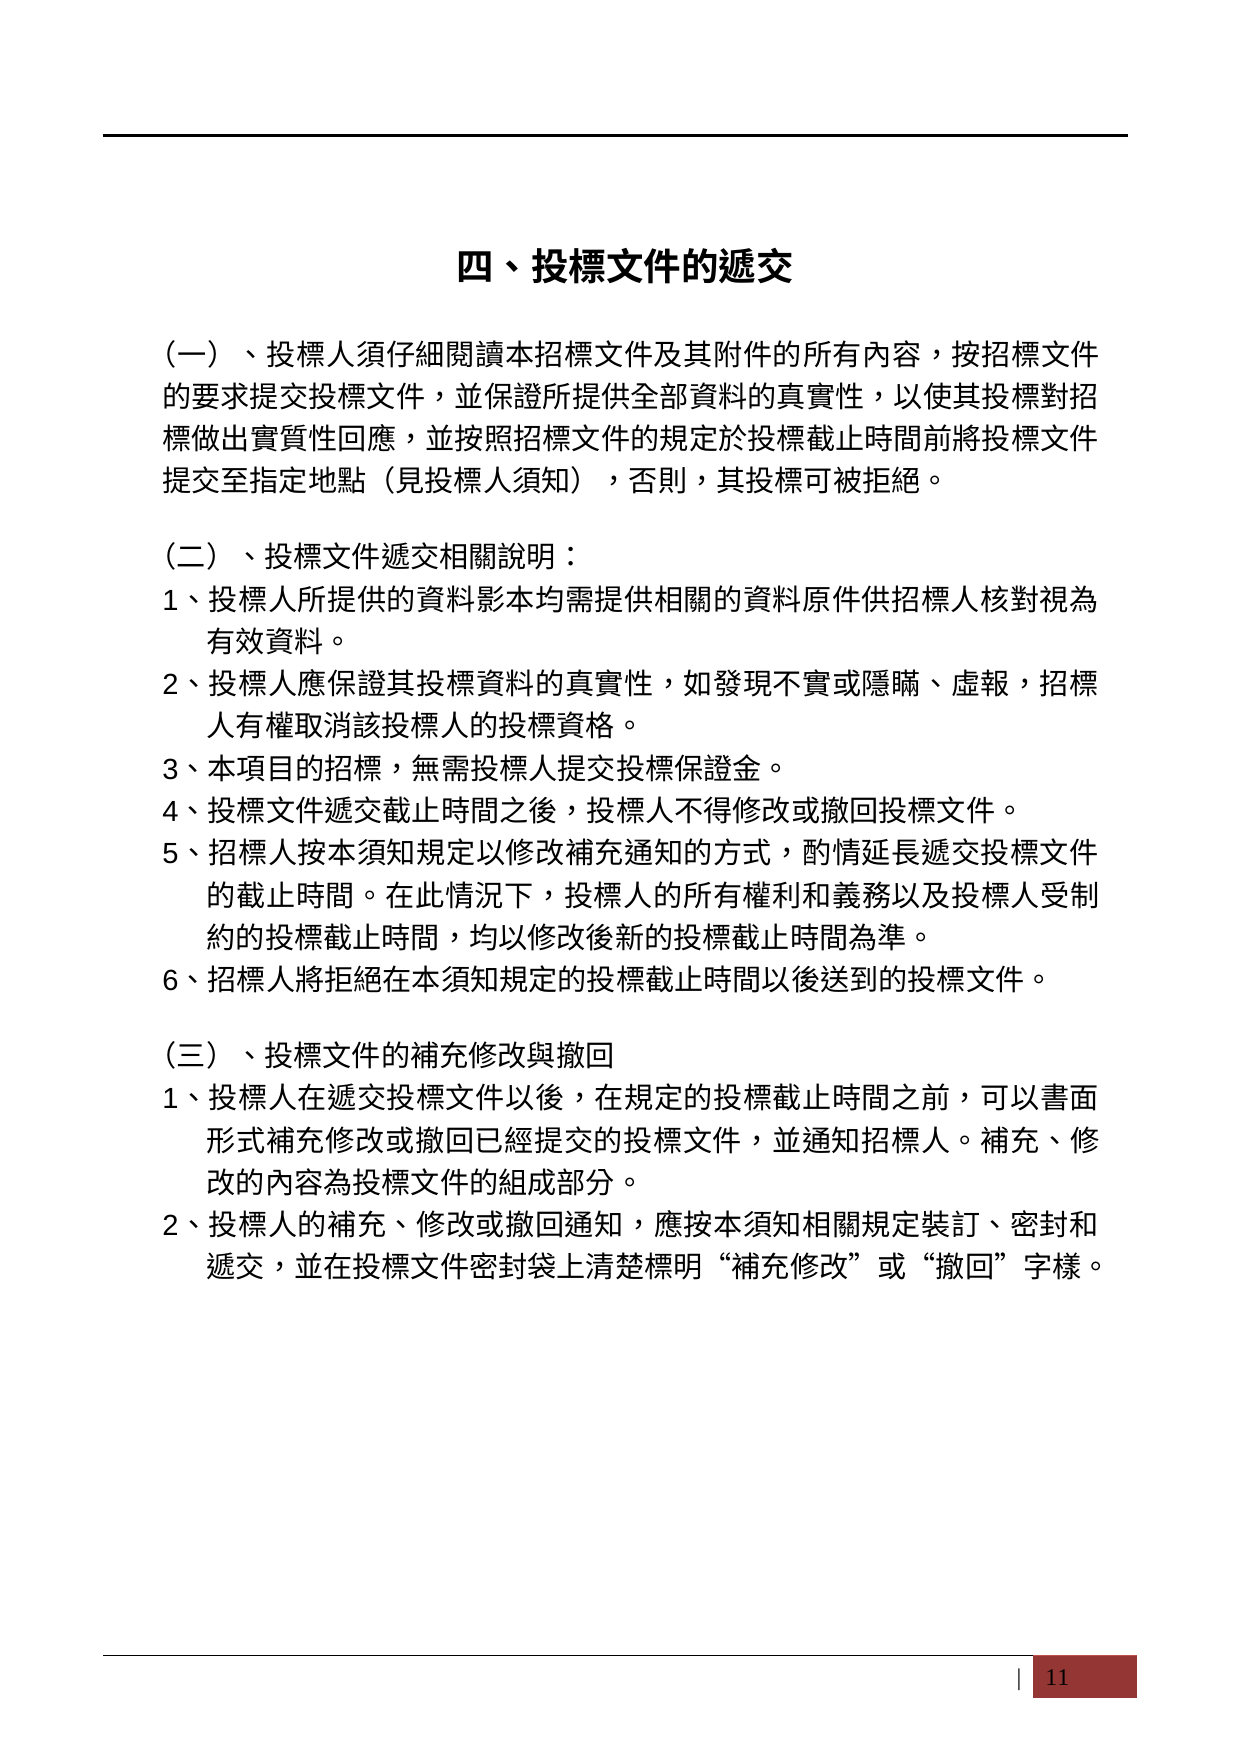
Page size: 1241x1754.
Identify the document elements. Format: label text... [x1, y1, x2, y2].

text 5、招標人按本須知規定以修改補充通知的方式，酌情延長遞交投標文件的截止時間。在此情況下，投標人的所有權利和義務以及投標人受制約的投標截止時間，均以修改後新的投標截止時間為準。 [162, 830, 1101, 957]
text 4、投標文件遞交截止時間之後，投標人不得修改或撤回投標文件。 [162, 788, 1101, 830]
text 3、本項目的招標，無需投標人提交投標保證金。 [162, 745, 1101, 788]
text （一）、投標人須仔細閱讀本招標文件及其附件的所有內容，按招標文件的要求提交投標文件，並保證所提供全部資料的真實性，以使其投標對招標做出實質性回應，並按照招標文件的規定於投標截止時間前將投標文件提交至指定地點（見投標人須知），否則，其投標可被拒絕。 [147, 331, 1101, 500]
text 1、投標人在遞交投標文件以後，在規定的投標截止時間之前，可以書面形式補充修改或撤回已經提交的投標文件，並通知招標人。補充、修改的內容為投標文件的組成部分。 [162, 1075, 1101, 1202]
text 2、投標人的補充、修改或撤回通知，應按本須知相關規定裝訂、密封和遞交，並在投標文件密封袋上清楚標明“補充修改”或“撤回”字樣。 [162, 1202, 1101, 1286]
text （二）、投標文件遞交相關說明： [147, 534, 1101, 576]
text 6、招標人將拒絕在本須知規定的投標截止時間以後送到的投標文件。 [162, 957, 1101, 999]
text 1、投標人所提供的資料影本均需提供相關的資料原件供招標人核對視為有效資料。 [162, 576, 1101, 661]
subtitle 四、投標文件的遞交 [147, 240, 1101, 291]
text （三）、投標文件的補充修改與撤回 [147, 1033, 1101, 1075]
text 2、投標人應保證其投標資料的真實性，如發現不實或隱瞞、虛報，招標人有權取消該投標人的投標資格。 [162, 661, 1101, 745]
